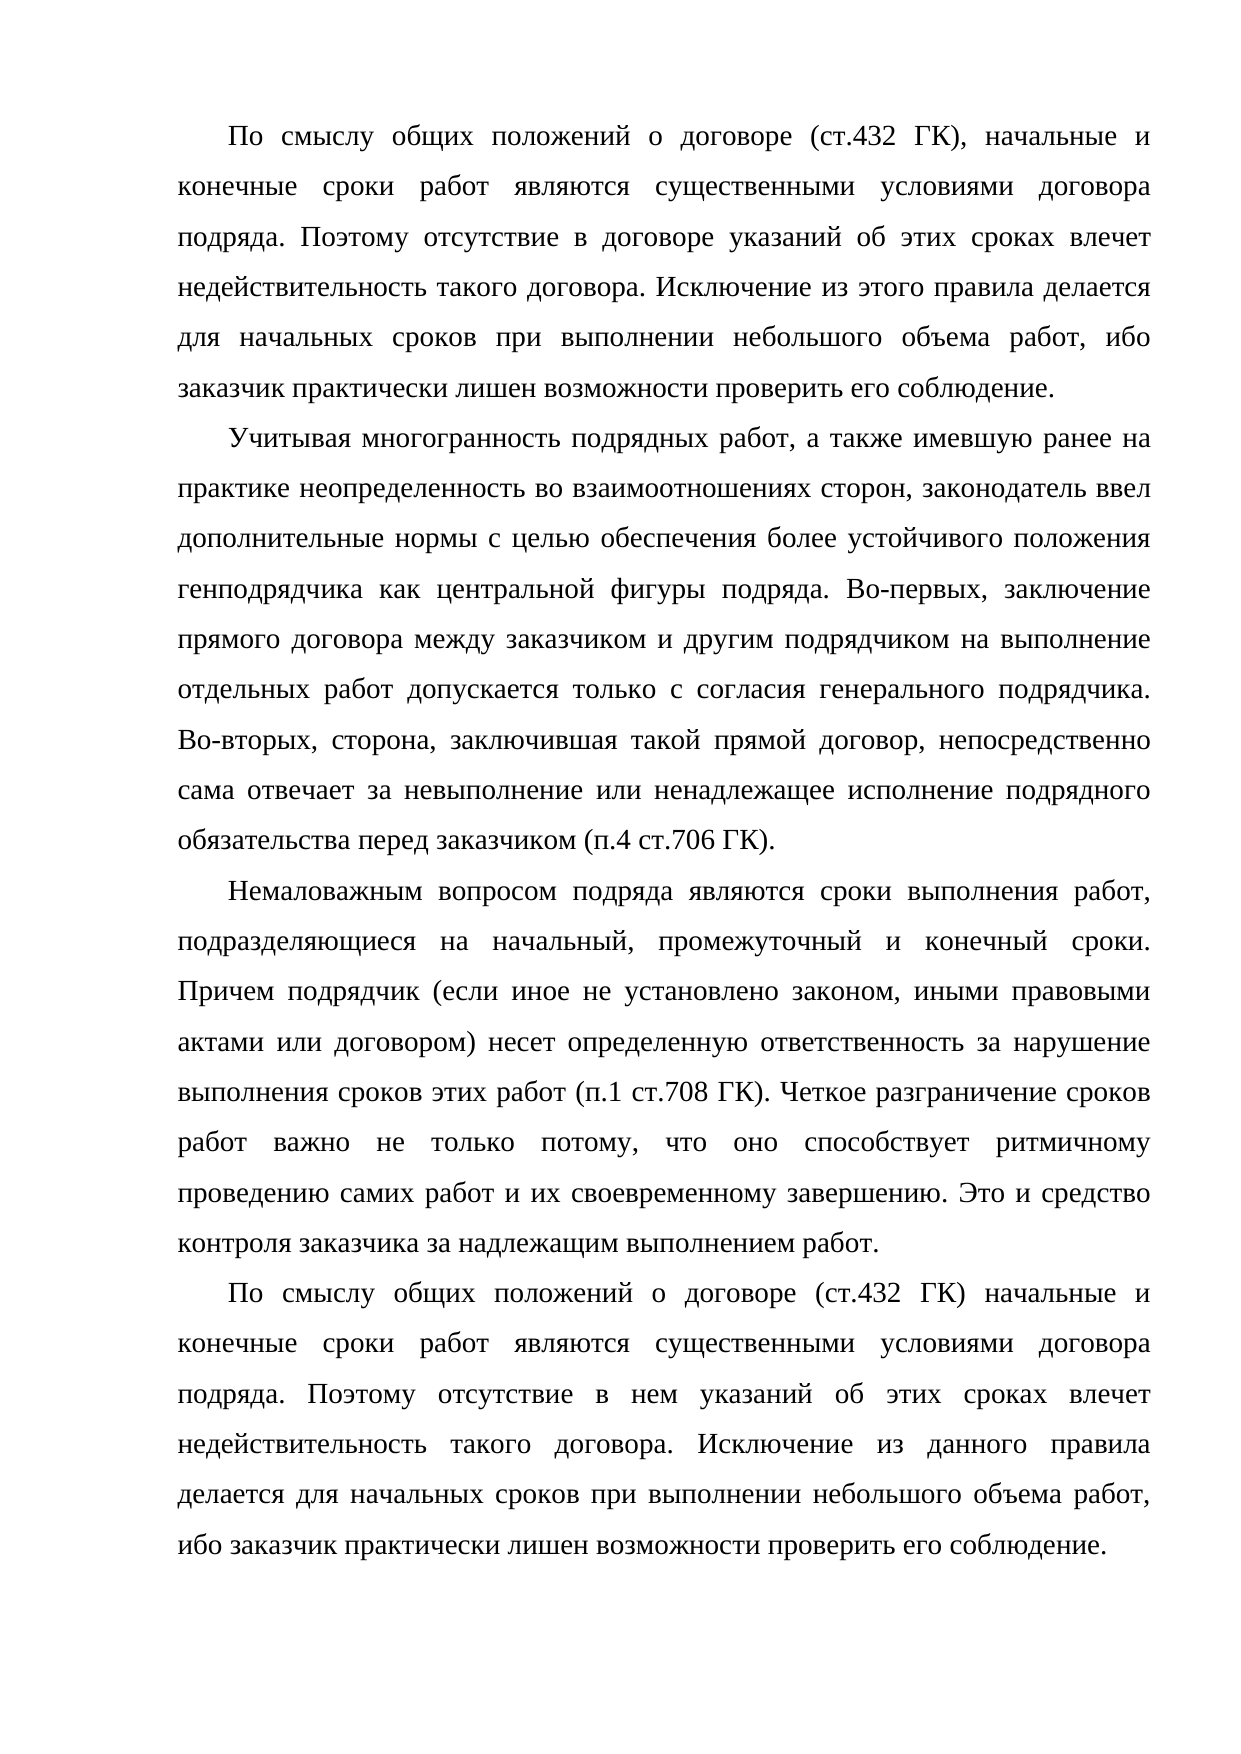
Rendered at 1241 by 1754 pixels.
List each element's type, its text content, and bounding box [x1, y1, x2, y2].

text Немаловажным вопросом подряда являются сроки выполнения работ, подразделяющиеся на начальный, промежуточный и конечный сроки. Причем подрядчик (если иное не установлено законом, иными правовыми актами или договором) несет определенную ответственность за нарушение выполнения сроков этих работ (п.1 ст.708 ГК). Четкое разграничение сроков работ важно не только потому, что оно способствует ритмичному проведению самих работ и их своевременному завершению. Это и средство контроля заказчика за надлежащим выполнением работ. [177, 873, 1152, 1258]
text По смыслу общих положений о договоре (ст.432 ГК) начальные и конечные сроки работ являются существенными условиями договора подряда. Поэтому отсутствие в нем указаний об этих сроках влечет недействительность такого договора. Исключение из данного правила делается для начальных сроков при выполнении небольшого объема работ, ибо заказчик практически лишен возможности проверить его соблюдение. [177, 1275, 1152, 1560]
text Учитывая многогранность подрядных работ, а также имевшую ранее на практике неопределенность во взаимоотношениях сторон, законодатель ввел дополнительные нормы с целью обеспечения более устойчивого положения генподрядчика как центральной фигуры подряда. Во-первых, заключение прямого договора между заказчиком и другим подрядчиком на выполнение отдельных работ допускается только с согласия генерального подрядчика. Во-вторых, сторона, заключившая такой прямой договор, непосредственно сама отвечает за невыполнение или ненадлежащее исполнение подрядного обязательства перед заказчиком (п.4 ст.706 ГК). [177, 420, 1152, 856]
text По смыслу общих положений о договоре (ст.432 ГК), начальные и конечные сроки работ являются существенными условиями договора подряда. Поэтому отсутствие в договоре указаний об этих сроках влечет недействительность такого договора. Исключение из этого правила делается для начальных сроков при выполнении небольшого объема работ, ибо заказчик практически лишен возможности проверить его соблюдение. [177, 118, 1152, 403]
